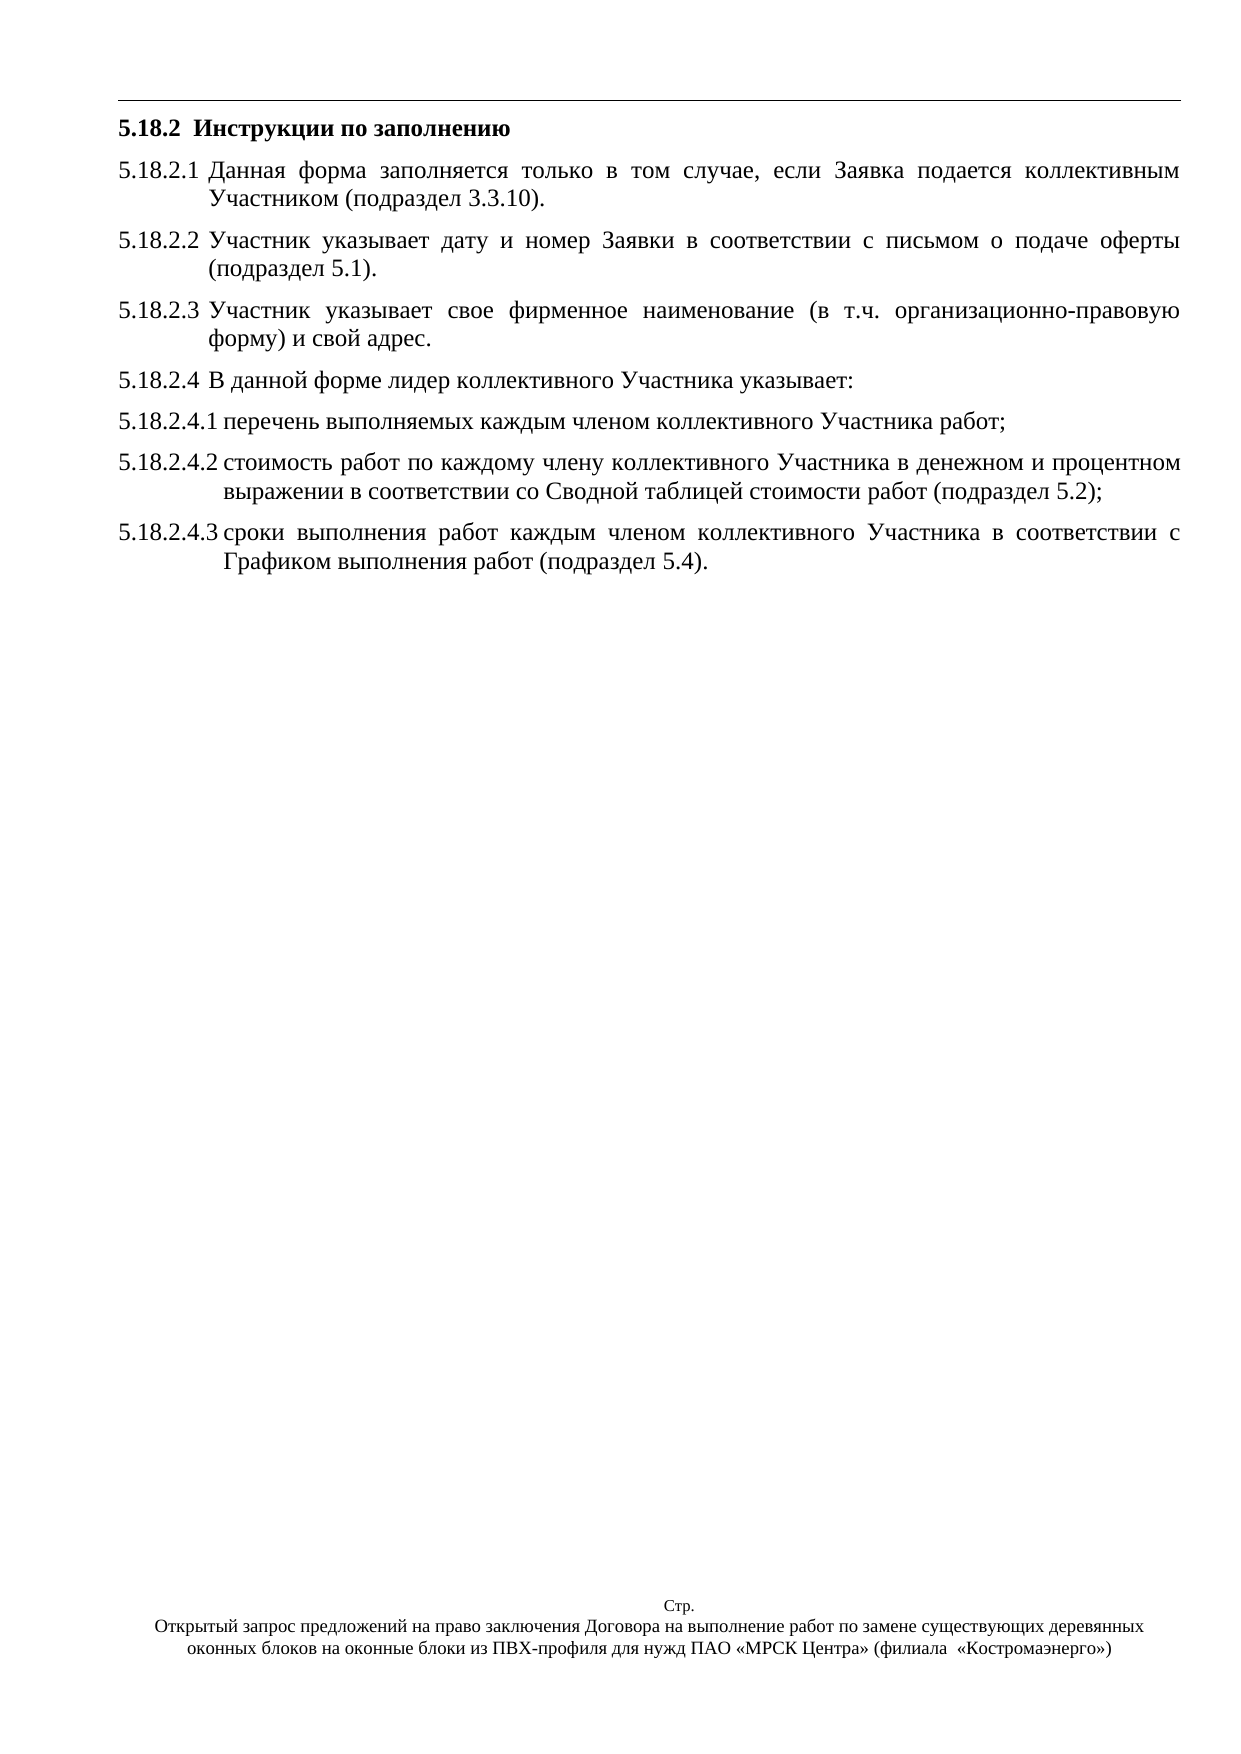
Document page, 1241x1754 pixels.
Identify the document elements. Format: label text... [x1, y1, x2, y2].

list Участник указывает свое фирменное наименование (в т.ч. организационно-правовую форму) и свой адрес. [118, 295, 1181, 352]
list стоимость работ по каждому члену коллективного Участника в денежном и процентном выражении в соответствии со Сводной таблицей стоимости работ (подраздел 5.2); [118, 447, 1181, 505]
list Участник указывает дату и номер Заявки в соответствии с письмом о подаче оферты (подраздел 5.1). [118, 225, 1181, 282]
subtitle Инструкции по заполнению [118, 113, 1181, 142]
list сроки выполнения работ каждым членом коллективного Участника в соответствии с Графиком выполнения работ (подраздел 5.4). [118, 517, 1181, 575]
list перечень выполняемых каждым членом коллективного Участника работ; [118, 406, 1181, 435]
list Данная форма заполняется только в том случае, если Заявка подается коллективным Участником (подраздел 3.3.10). [118, 155, 1181, 212]
list В данной форме лидер коллективного Участника указывает: [118, 365, 1181, 393]
